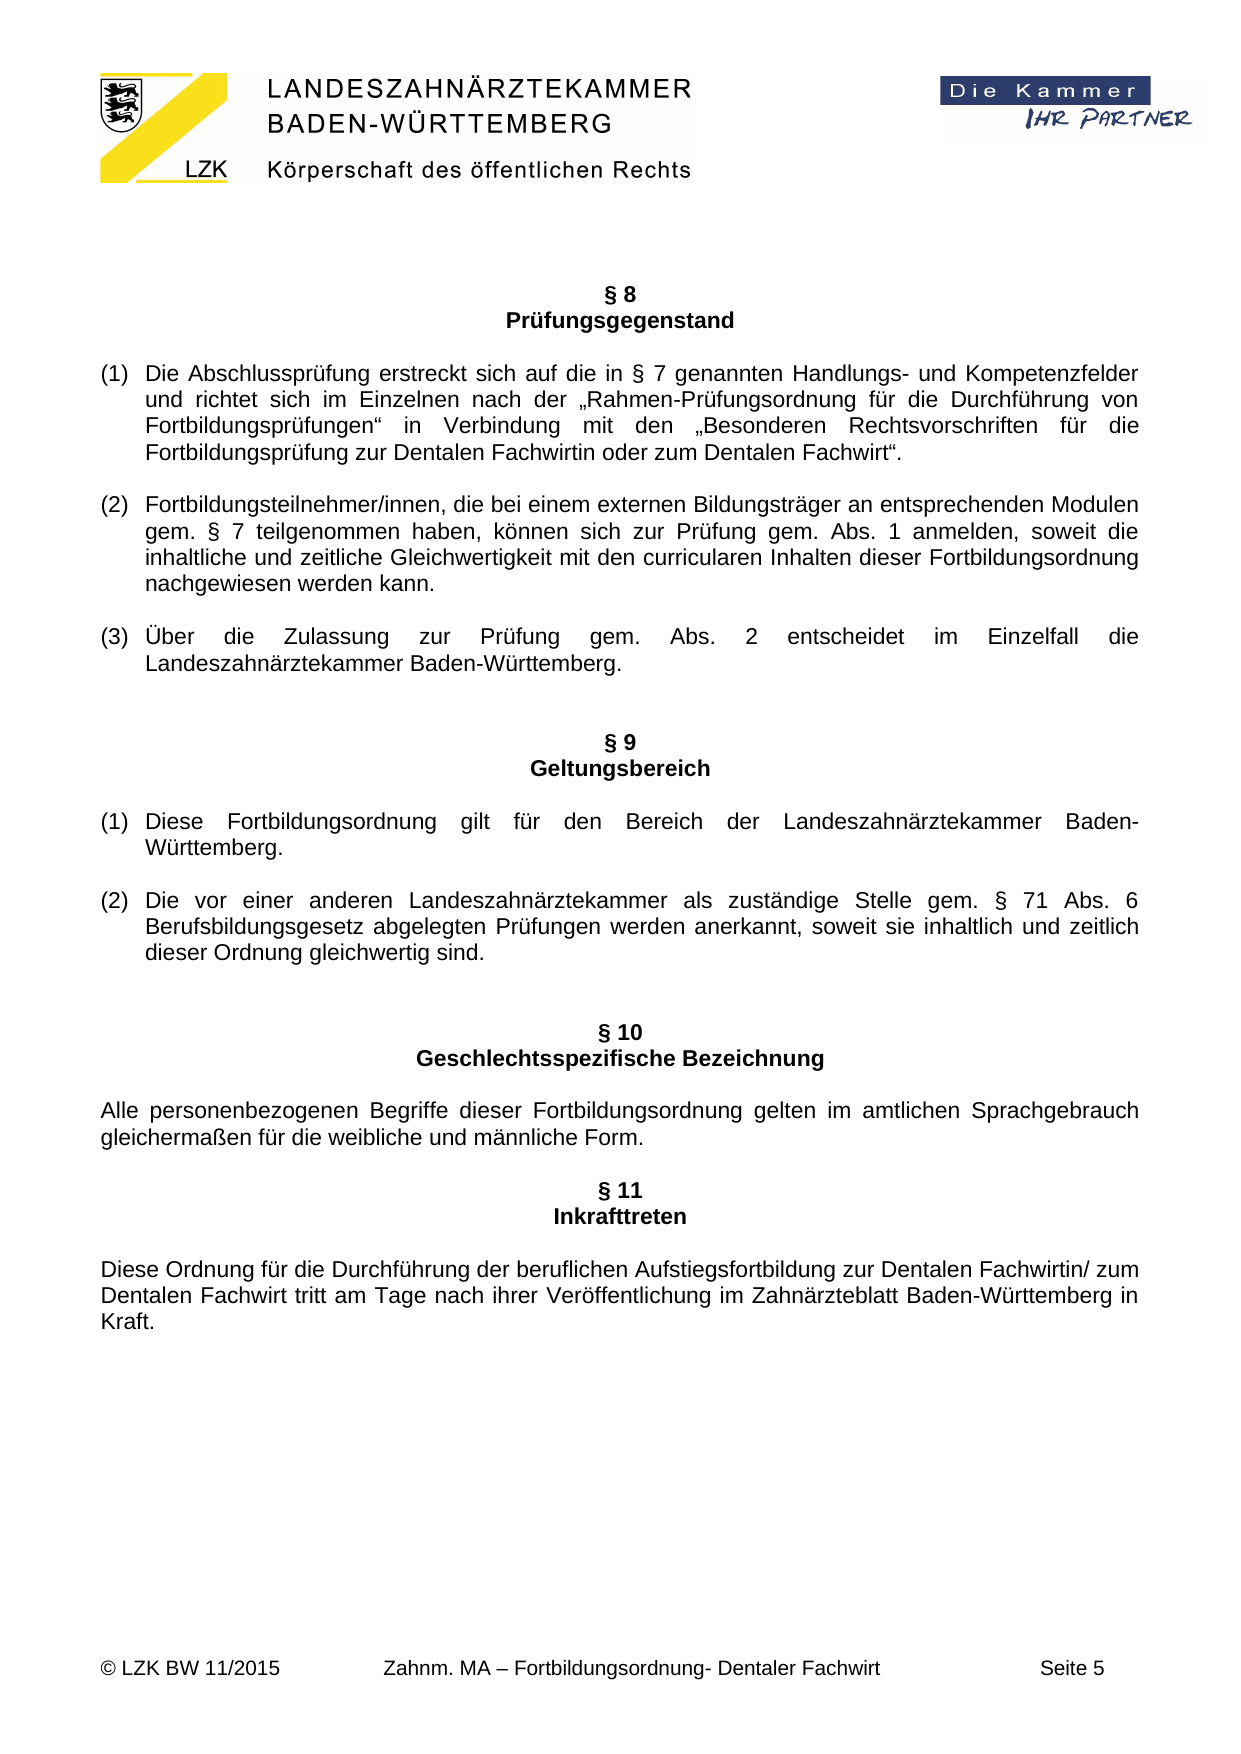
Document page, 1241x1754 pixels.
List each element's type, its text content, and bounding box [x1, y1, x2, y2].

text Inkrafttreten [100, 1203, 1140, 1229]
text Geltungsbereich [100, 755, 1140, 781]
text Geschlechtsspezifische Bezeichnung [100, 1045, 1140, 1071]
text § 11 [100, 1177, 1140, 1203]
list Die vor einer anderen Landeszahnärztekammer als zuständige Stelle gem. § 71 Abs. 6 Berufsbildungsgesetz abgelegten Prüfungen werden anerkannt, soweit sie inhaltlich und zeitlich dieser Ordnung gleichwertig sind. [100, 887, 1140, 966]
text § 10 [100, 1018, 1140, 1045]
text Alle personenbezogenen Begriffe dieser Fortbildungsordnung gelten im amtlichen Sprachgebrauch gleichermaßen für die weibliche und männliche Form. [100, 1097, 1140, 1150]
text Prüfungsgegenstand [100, 307, 1140, 333]
list Über die Zulassung zur Prüfung gem. Abs. 2 entscheidet im Einzelfall die Landeszahnärztekammer Baden-Württemberg. [100, 623, 1140, 676]
list Die Abschlussprüfung erstreckt sich auf die in § 7 genannten Handlungs- und Kompetenzfelder und richtet sich im Einzelnen nach der „Rahmen-Prüfungsordnung für die Durchführung von Fortbildungsprüfungen“ in Verbindung mit den „Besonderen Rechtsvorschriften für die Fortbildungsprüfung zur Dentalen Fachwirtin oder zum Dentalen Fachwirt“. [100, 359, 1140, 465]
picture [100, 73, 691, 183]
text § 9 [100, 728, 1140, 755]
list Fortbildungsteilnehmer/innen, die bei einem externen Bildungsträger an entsprechenden Modulen gem. § 7 teilgenommen haben, können sich zur Prüfung gem. Abs. 1 anmelden, soweit die inhaltliche und zeitliche Gleichwertigkeit mit den curricularen Inhalten dieser Fortbildungsordnung nachgewiesen werden kann. [100, 491, 1140, 597]
text § 8 [100, 281, 1140, 307]
picture [940, 76, 1213, 143]
list Diese Fortbildungsordnung gilt für den Bereich der Landeszahnärztekammer Baden-Württemberg. [100, 808, 1140, 860]
text Diese Ordnung für die Durchführung der beruflichen Aufstiegsfortbildung zur Dentalen Fachwirtin/ zum Dentalen Fachwirt tritt am Tage nach ihrer Veröffentlichung im Zahnärzteblatt Baden-Württemberg in Kraft. [100, 1256, 1140, 1335]
